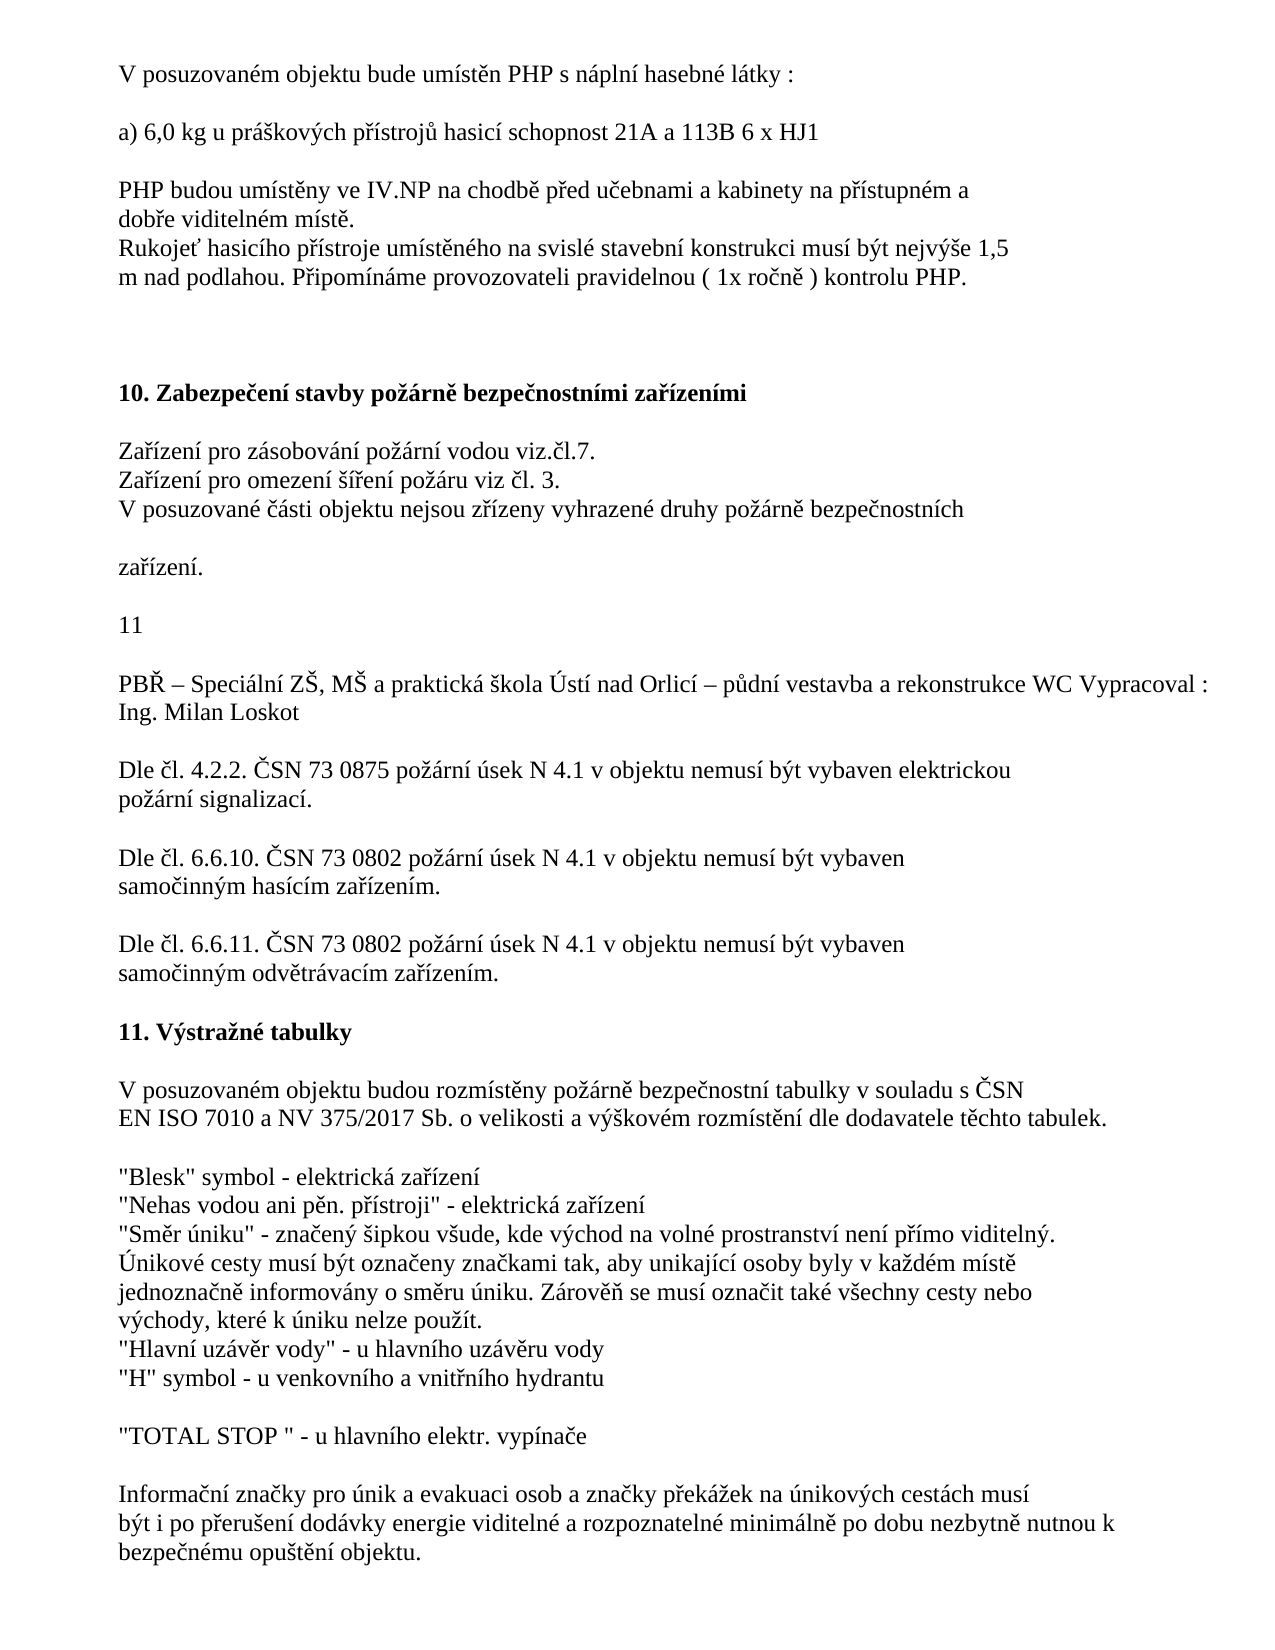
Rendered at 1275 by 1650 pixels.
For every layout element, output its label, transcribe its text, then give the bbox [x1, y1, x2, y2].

text "Blesk" symbol - elektrická zařízení "Nehas vodou ani pěn. přístroji" - elektrická zařízení "Směr úniku" - značený šipkou všude, kde východ na volné prostranství není přímo viditelný. Únikové cesty musí být označeny značkami tak, aby unikající osoby byly v každém místě jednoznačně informovány o směru úniku. Zárověň se musí označit také všechny cesty nebo východy, které k úniku nelze použít. "Hlavní uzávěr vody" - u hlavního uzávěru vody "H" symbol - u venkovního a vnitřního hydrantu [118, 1162, 1216, 1392]
text Dle čl. 4.2.2. ČSN 73 0875 požární úsek N 4.1 v objektu nemusí být vybaven elektrickou požární signalizací. [118, 756, 1216, 813]
text PBŘ – Speciální ZŠ, MŠ a praktická škola Ústí nad Orlicí – půdní vestavba a rekonstrukce WC Vypracoval : Ing. Milan Loskot [118, 669, 1216, 726]
text V posuzovaném objektu budou rozmístěny požárně bezpečnostní tabulky v souladu s ČSN EN ISO 7010 a NV 375/2017 Sb. o velikosti a výškovém rozmístění dle dodavatele těchto tabulek. [118, 1075, 1216, 1132]
text "TOTAL STOP " - u hlavního elektr. vypínače [118, 1421, 1216, 1450]
text Informační značky pro únik a evakuaci osob a značky překážek na únikových cestách musí být i po přerušení dodávky energie viditelné a rozpoznatelné minimálně po dobu nezbytně nutnou k bezpečnému opuštění objektu. [118, 1479, 1216, 1566]
text 11. Výstražné tabulky [118, 1017, 1216, 1045]
text Dle čl. 6.6.10. ČSN 73 0802 požární úsek N 4.1 v objektu nemusí být vybaven samočinným hasícím zařízením. [118, 843, 1216, 900]
text Zařízení pro zásobování požární vodou viz.čl.7. Zařízení pro omezení šíření požáru viz čl. 3. V posuzované části objektu nejsou zřízeny vyhrazené druhy požárně bezpečnostních [118, 436, 1216, 523]
text 11 [118, 610, 1216, 639]
text V posuzovaném objektu bude umístěn PHP s náplní hasebné látky : [118, 59, 1216, 88]
text Dle čl. 6.6.11. ČSN 73 0802 požární úsek N 4.1 v objektu nemusí být vybaven samočinným odvětrávacím zařízením. [118, 929, 1216, 987]
text 10. Zabezpečení stavby požárně bezpečnostními zařízeními [118, 378, 1216, 407]
text PHP budou umístěny ve IV.NP na chodbě před učebnami a kabinety na přístupném a dobře viditelném místě. Rukojeť hasicího přístroje umístěného na svislé stavební konstrukci musí být nejvýše 1,5 m nad podlahou. Připomínáme provozovateli pravidelnou ( 1x ročně ) kontrolu PHP. [118, 176, 1216, 291]
text a) 6,0 kg u práškových přístrojů hasicí schopnost 21A a 113B 6 x HJ1 [118, 117, 1216, 146]
text zařízení. [118, 552, 1216, 581]
